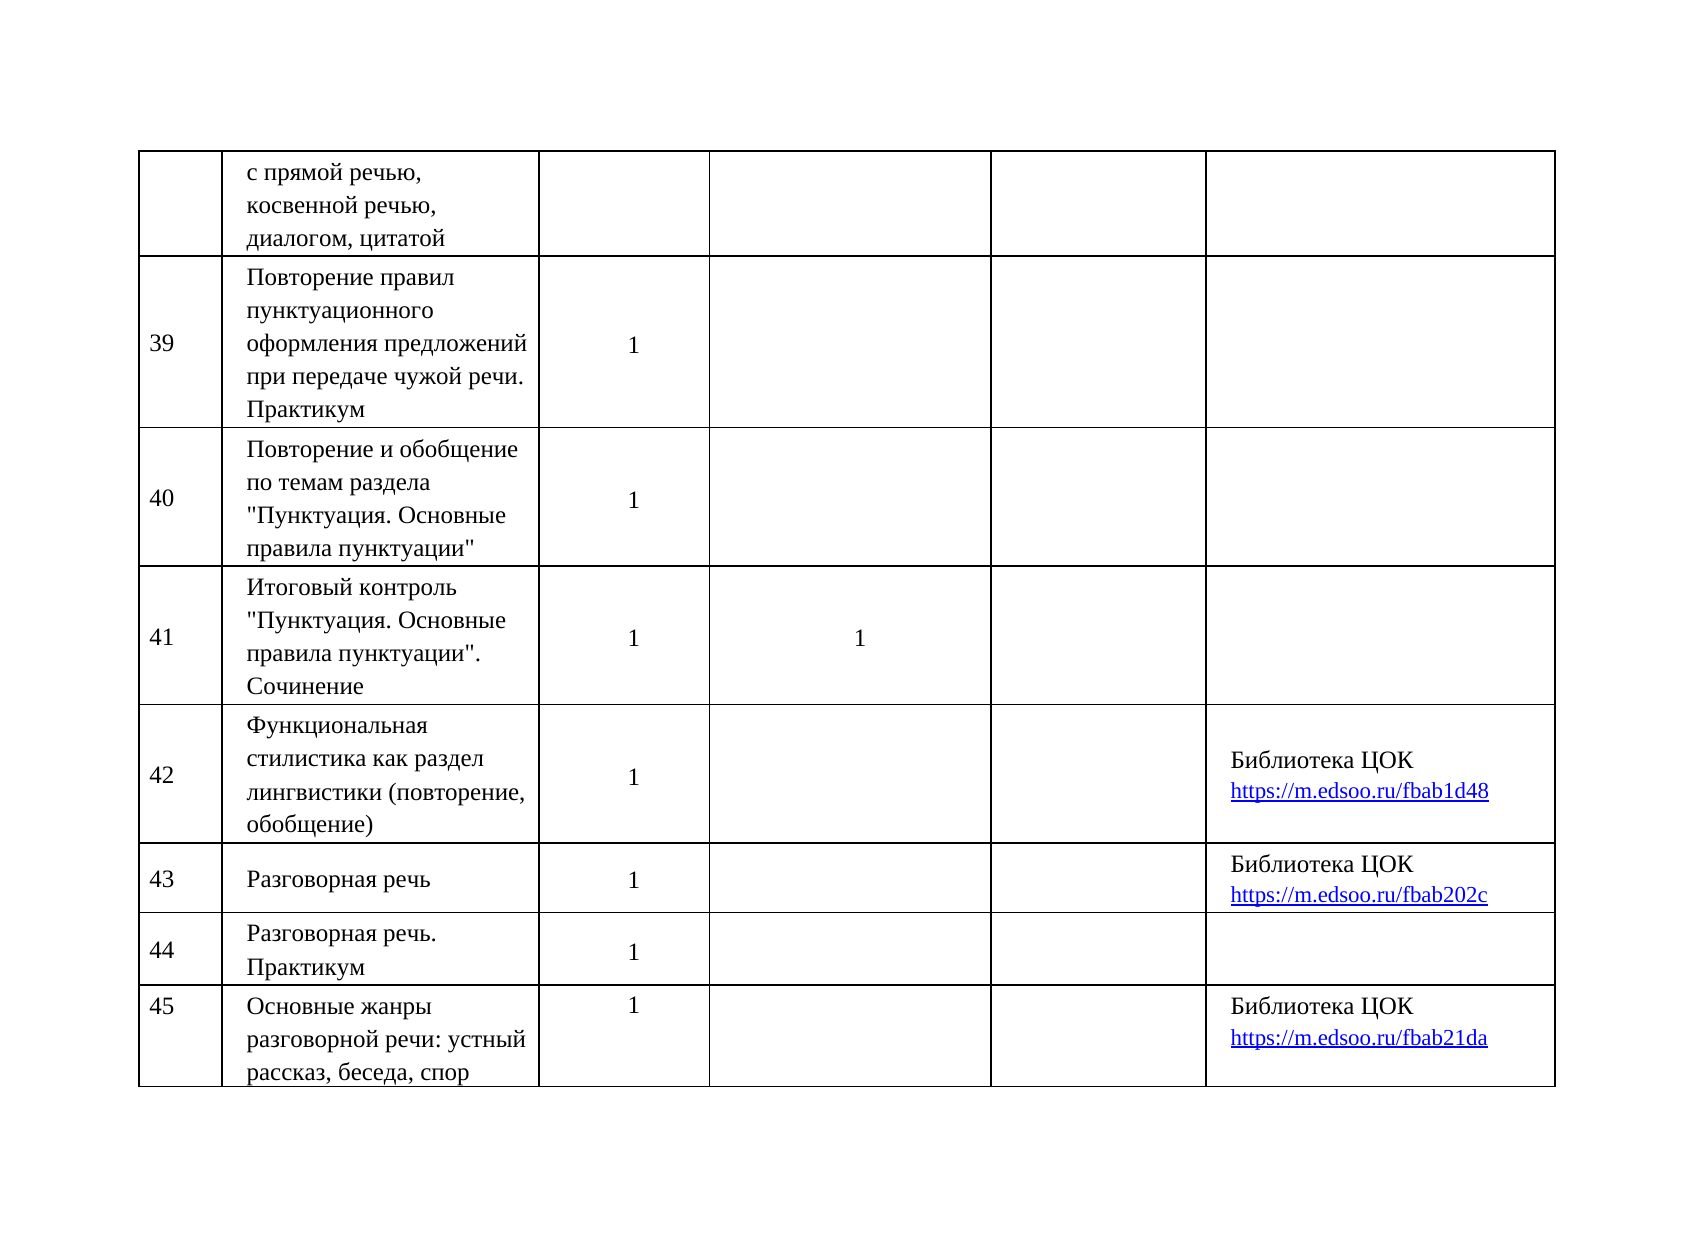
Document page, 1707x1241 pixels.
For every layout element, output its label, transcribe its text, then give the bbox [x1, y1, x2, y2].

table_cell Разговорная речь [223, 844, 538, 912]
table_cell 1 [540, 986, 709, 1086]
table_cell [992, 844, 1205, 912]
table_cell 43 [140, 844, 221, 912]
table_cell [710, 913, 990, 984]
table_cell [710, 257, 990, 427]
table_cell 45 [140, 986, 221, 1086]
table_cell [992, 986, 1205, 1086]
table_cell [710, 844, 990, 912]
table_cell 38 [140, 152, 221, 255]
table_cell 1 [540, 844, 709, 912]
table_cell 39 [140, 257, 221, 427]
table_cell 40 [140, 428, 221, 565]
table_cell [1207, 913, 1554, 984]
table_cell 1 [540, 705, 709, 842]
table_cell [992, 913, 1205, 984]
table_cell 1 [540, 913, 709, 984]
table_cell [223, 152, 538, 255]
table_cell [992, 567, 1205, 704]
table_cell [710, 152, 990, 255]
table_cell [992, 257, 1205, 427]
table_cell Функциональная стилистика как раздел лингвистики (повторение, обобщение) [223, 705, 538, 842]
table_cell [710, 705, 990, 842]
table_cell 44 [140, 913, 221, 984]
table_cell 1 [540, 428, 709, 565]
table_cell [1207, 986, 1554, 1086]
table_cell 42 [140, 705, 221, 842]
table_cell [710, 986, 990, 1086]
table_cell 1 [540, 152, 709, 255]
table_cell [992, 428, 1205, 565]
table_cell Разговорная речь. Практикум [223, 913, 538, 984]
table_cell 1 [710, 567, 990, 704]
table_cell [1207, 152, 1554, 255]
table_cell Повторение правил пунктуационного оформления предложений при передаче чужой речи. Практикум [223, 257, 538, 427]
table_cell Повторение и обобщение по темам раздела "Пунктуация. Основные правила пунктуации" [223, 428, 538, 565]
table_cell [992, 152, 1205, 255]
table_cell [223, 986, 538, 1086]
table_cell 41 [140, 567, 221, 704]
table_cell Библиотека ЦОК https://m.edsoo.ru/fbab1d48 [1207, 705, 1554, 842]
table_cell 1 [540, 257, 709, 427]
table_cell Библиотека ЦОК https://m.edsoo.ru/fbab202c [1207, 844, 1554, 912]
table_cell [1207, 567, 1554, 704]
table_cell Итоговый контроль "Пунктуация. Основные правила пунктуации". Сочинение [223, 567, 538, 704]
table_cell [710, 428, 990, 565]
table_cell [1207, 257, 1554, 427]
table_cell [992, 705, 1205, 842]
table_cell 1 [540, 567, 709, 704]
table_cell [1207, 428, 1554, 565]
